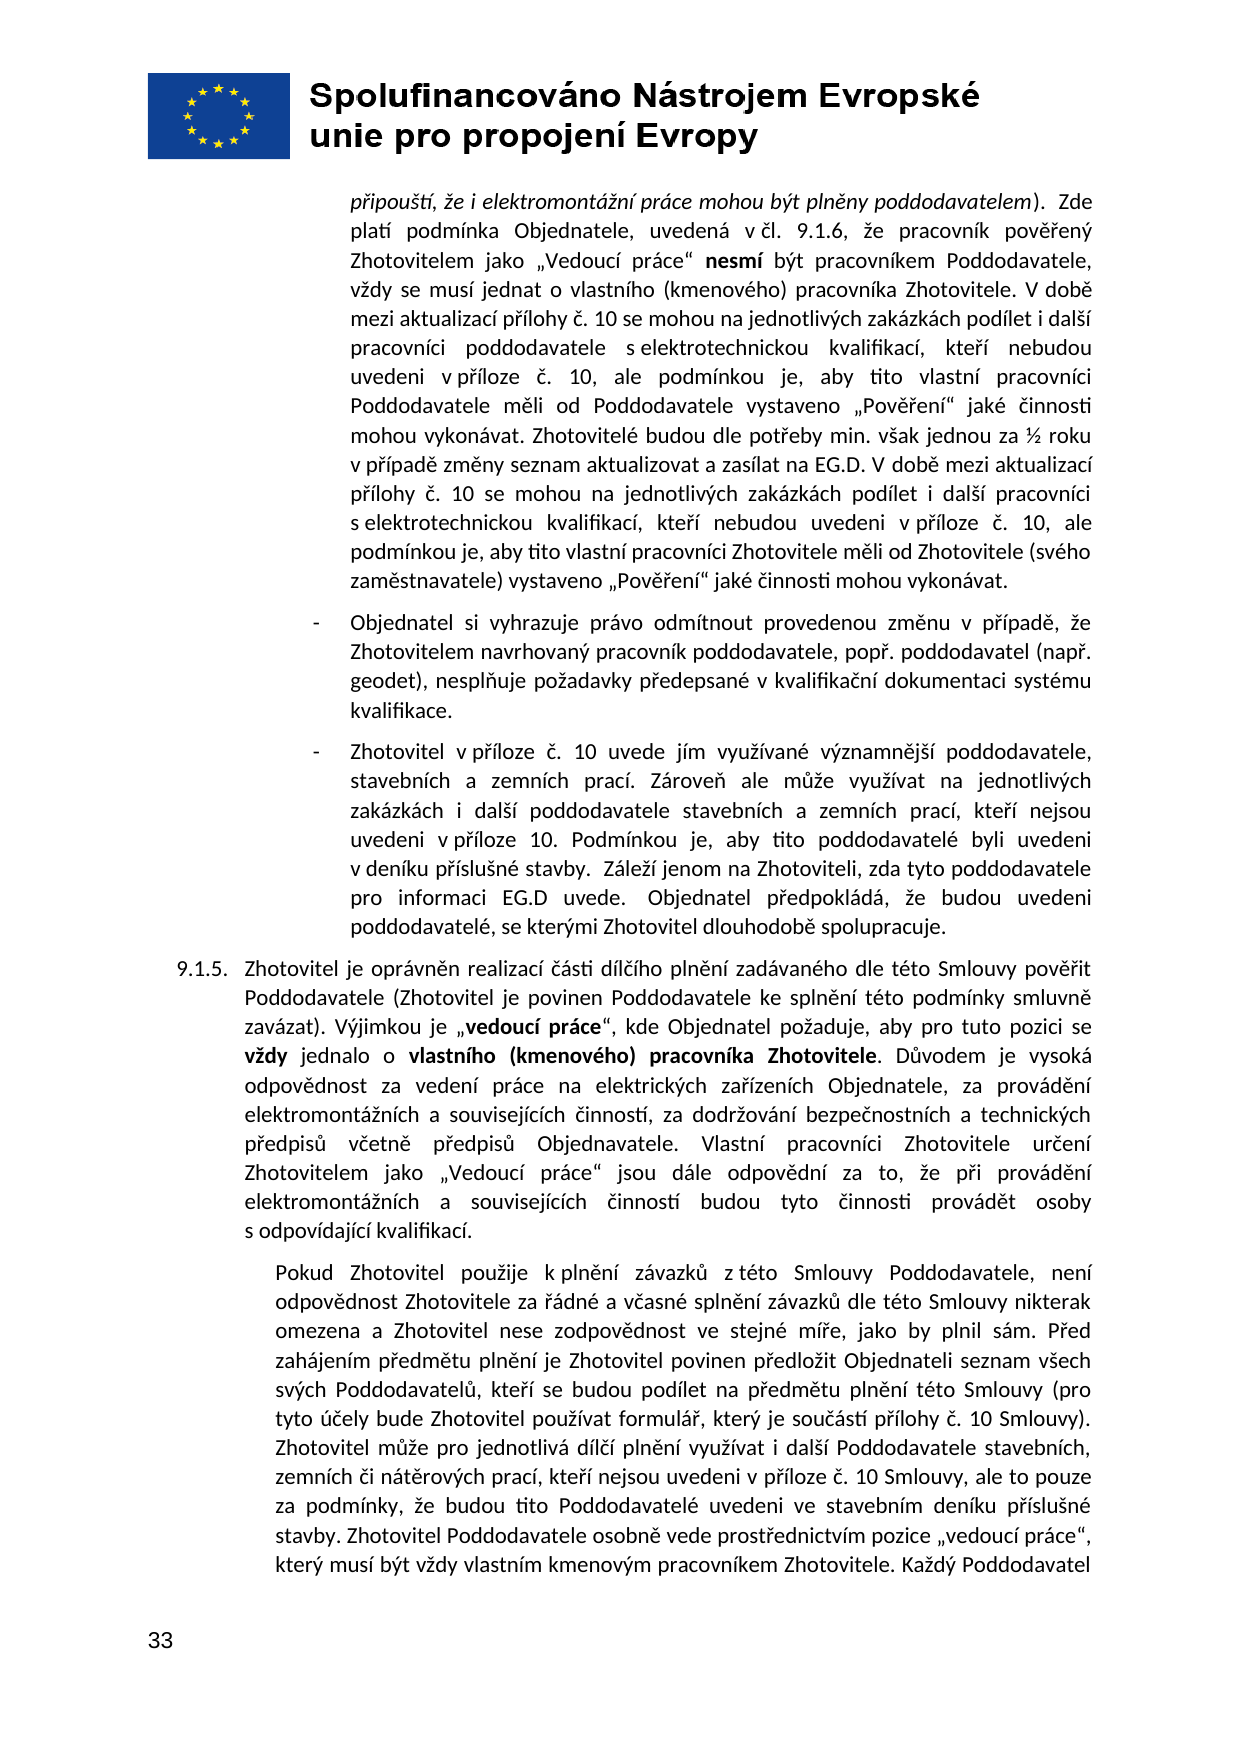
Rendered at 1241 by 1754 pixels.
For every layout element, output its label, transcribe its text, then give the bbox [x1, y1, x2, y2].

list Zhotovitel v příloze č. 10 uvede jím využívané významnější poddodavatele, stavebních a zemních prací. Zároveň ale může využívat na jednotlivých zakázkách i další poddodavatele stavebních a zemních prací, kteří nejsou uvedeni v příloze 10. Podmínkou je, aby tito poddodavatelé byli uvedeni v deníku příslušné stavby. Záleží jenom na Zhotoviteli, zda tyto poddodavatele pro informaci EG.D uvede. Objednatel předpokládá, že budou uvedeni poddodavatelé, se kterými Zhotovitel dlouhodobě spolupracuje. [313, 736, 1093, 941]
picture [147, 73, 991, 160]
list Objednatel si vyhrazuje právo odmítnout provedenou změnu v případě, že Zhotovitelem navrhovaný pracovník poddodavatele, popř. poddodavatel (např. geodet), nesplňuje požadavky předepsané v kvalifikační dokumentaci systému kvalifikace. [313, 607, 1093, 724]
list Zhotovitel je oprávněn realizací části dílčího plnění zadávaného dle této Smlouvy pověřit Poddodavatele (Zhotovitel je povinen Poddodavatele ke splnění této podmínky smluvně zavázat). Výjimkou je „vedoucí práce“, kde Objednatel požaduje, aby pro tuto pozici se vždy jednalo o vlastního (kmenového) pracovníka Zhotovitele. Důvodem je vysoká odpovědnost za vedení práce na elektrických zařízeních Objednatele, za provádění elektromontážních a souvisejících činností, za dodržování bezpečnostních a technických předpisů včetně předpisů Objednavatele. Vlastní pracovníci Zhotovitele určení Zhotovitelem jako „Vedoucí práce“ jsou dále odpovědní za to, že při provádění elektromontážních a souvisejících činností budou tyto činnosti provádět osoby s odpovídající kvalifikací. [176, 953, 1093, 1245]
